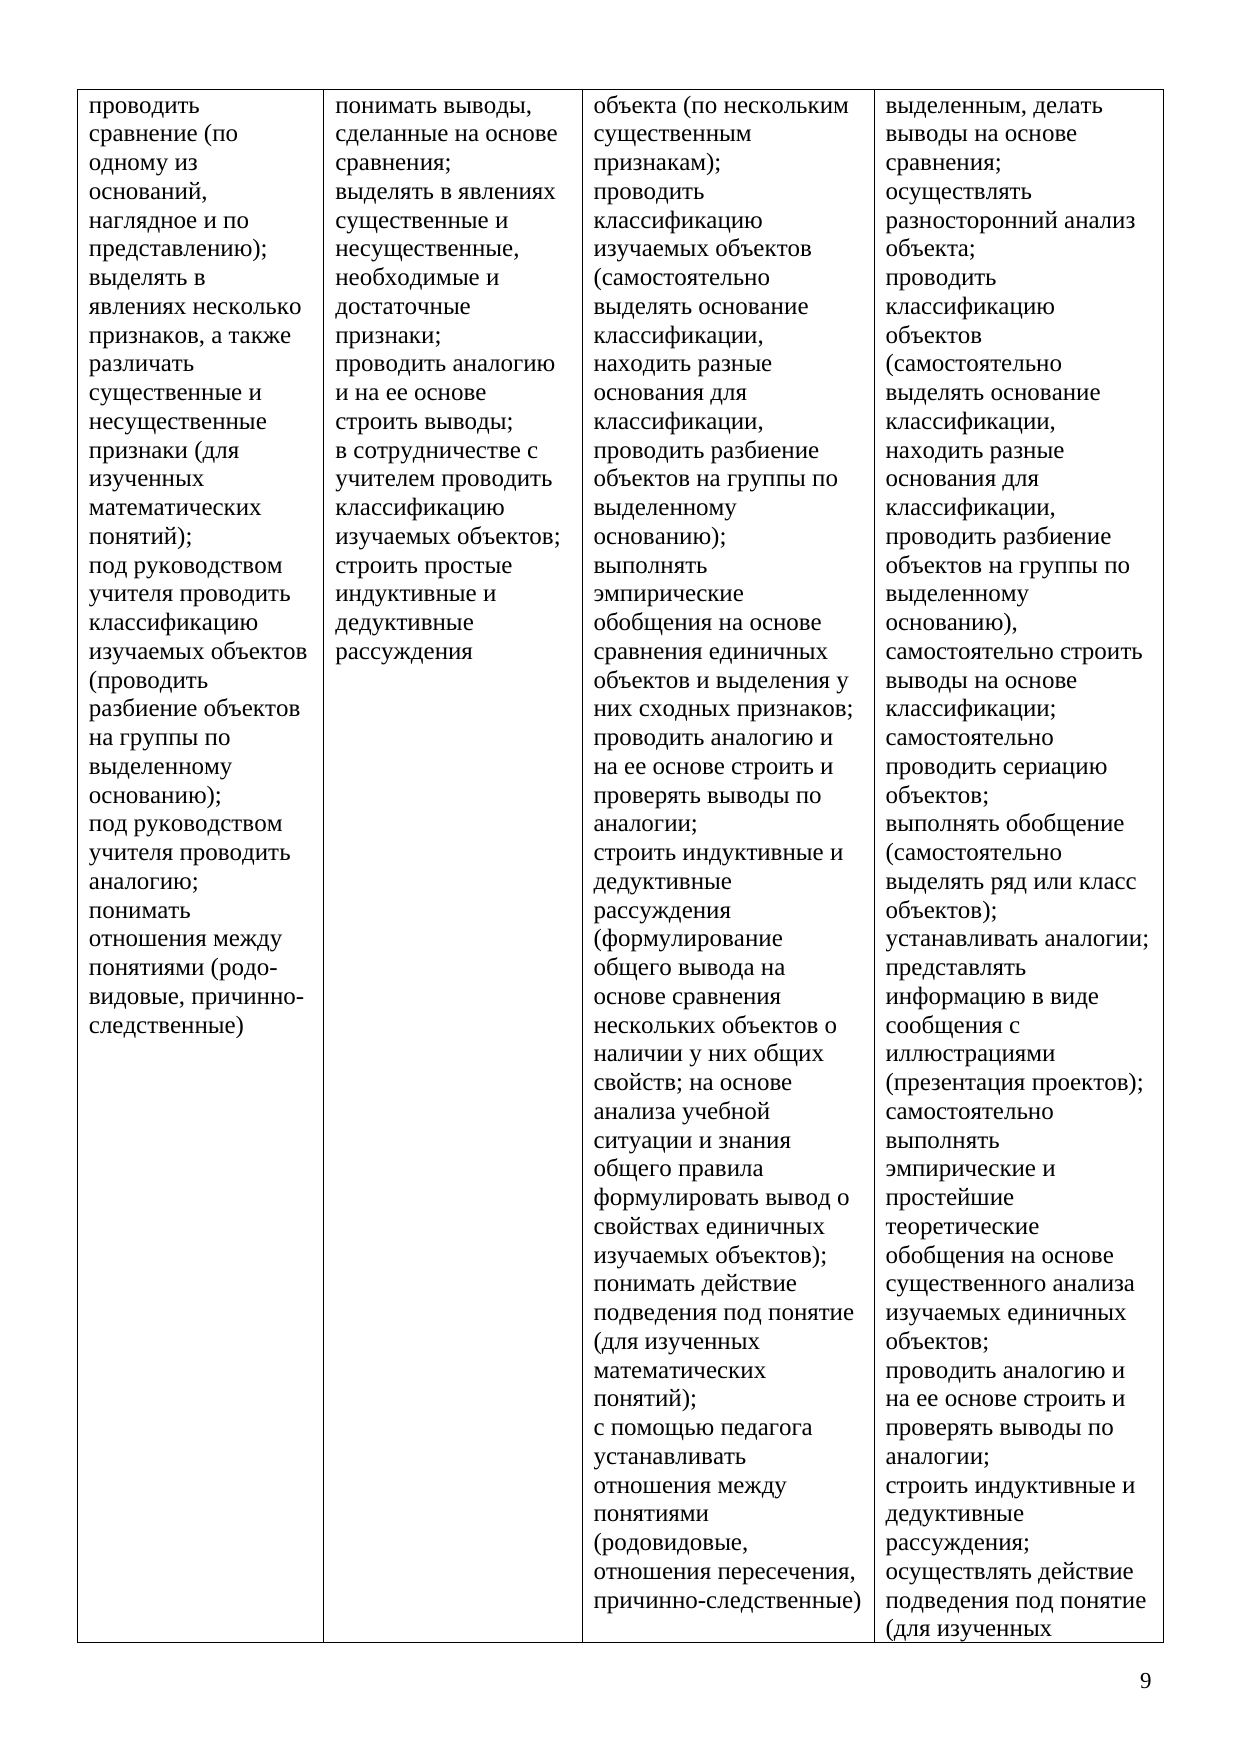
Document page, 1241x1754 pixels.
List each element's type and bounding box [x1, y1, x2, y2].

table_cell [583, 90, 874, 1642]
table_cell [324, 90, 582, 1642]
table_cell [78, 90, 323, 1642]
table_cell [875, 90, 1163, 1642]
